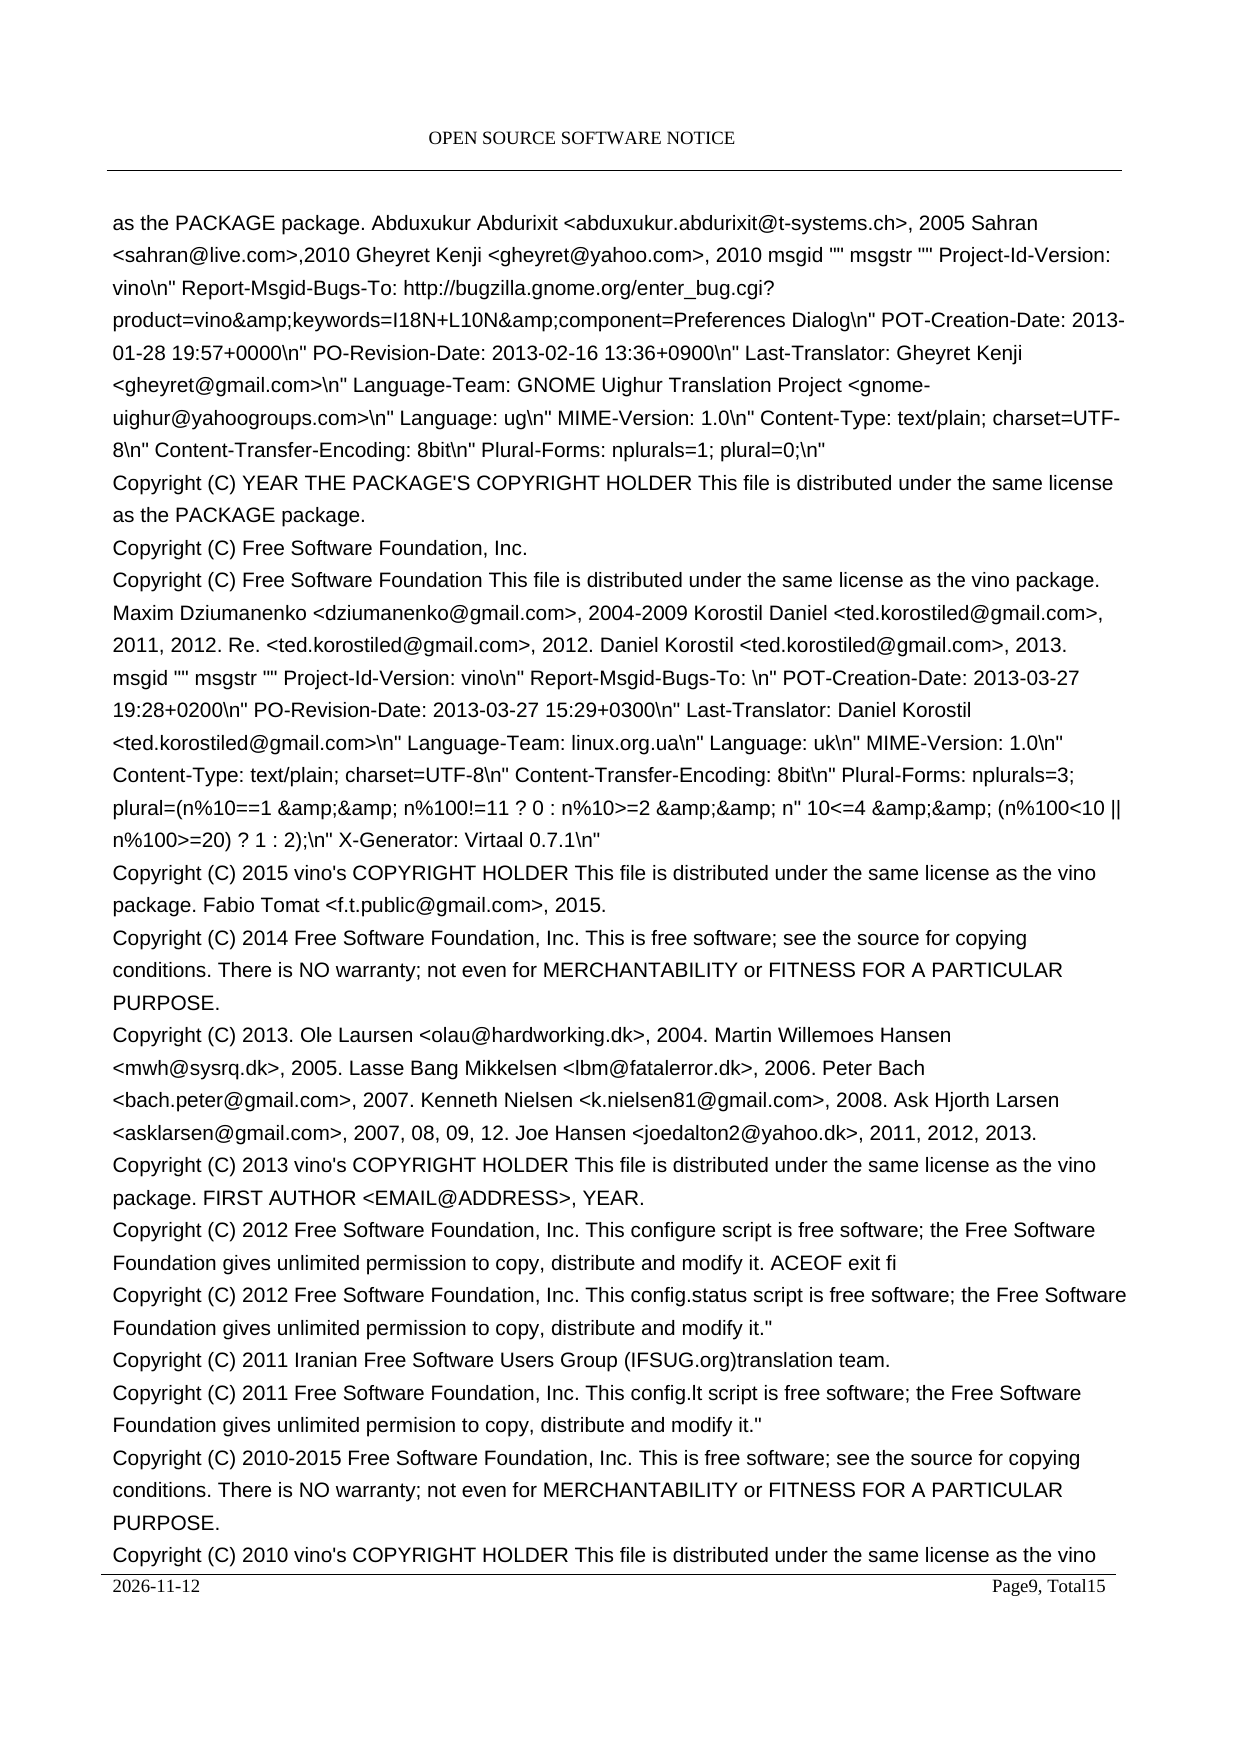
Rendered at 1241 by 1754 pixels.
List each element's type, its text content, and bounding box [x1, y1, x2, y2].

text Copyright (C) 2012 Free Software Foundation, Inc. This configure script is free software; the Free Software Foundation gives unlimited permission to copy, distribute and modify it. ACEOF exit fi [112, 1214, 1128, 1279]
text Copyright (C) 2010-2015 Free Software Foundation, Inc. This is free software; see the source for copying conditions. There is NO warranty; not even for MERCHANTABILITY or FITNESS FOR A PARTICULAR PURPOSE. [112, 1441, 1128, 1539]
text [112, 206, 1128, 466]
text Copyright (C) 2013 vino's COPYRIGHT HOLDER This file is distributed under the same license as the vino package. FIRST AUTHOR <EMAIL@ADDRESS>, YEAR. [112, 1149, 1128, 1214]
text Copyright (C) Free Software Foundation This file is distributed under the same license as the vino package. Maxim Dziumanenko <dziumanenko@gmail.com>, 2004-2009 Korostil Daniel <ted.korostiled@gmail.com>, 2011, 2012. Re. <ted.korostiled@gmail.com>, 2012. Daniel Korostil <ted.korostiled@gmail.com>, 2013. msgid "" msgstr "" Project-Id-Version: vino\n" Report-Msgid-Bugs-To: \n" POT-Creation-Date: 2013-03-27 19:28+0200\n" PO-Revision-Date: 2013-03-27 15:29+0300\n" Last-Translator: Daniel Korostil <ted.korostiled@gmail.com>\n" Language-Team: linux.org.ua\n" Language: uk\n" MIME-Version: 1.0\n" Content-Type: text/plain; charset=UTF-8\n" Content-Transfer-Encoding: 8bit\n" Plural-Forms: nplurals=3; plural=(n%10==1 &amp;&amp; n%100!=11 ? 0 : n%10>=2 &amp;&amp; n" 10<=4 &amp;&amp; (n%100<10 || n%100>=20) ? 1 : 2);\n" X-Generator: Virtaal 0.7.1\n" [112, 564, 1128, 856]
text Copyright (C) 2011 Iranian Free Software Users Group (IFSUG.org)translation team. [112, 1344, 1128, 1376]
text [112, 1539, 1128, 1571]
text Copyright (C) 2013. Ole Laursen <olau@hardworking.dk>, 2004. Martin Willemoes Hansen <mwh@sysrq.dk>, 2005. Lasse Bang Mikkelsen <lbm@fatalerror.dk>, 2006. Peter Bach <bach.peter@gmail.com>, 2007. Kenneth Nielsen <k.nielsen81@gmail.com>, 2008. Ask Hjorth Larsen <asklarsen@gmail.com>, 2007, 08, 09, 12. Joe Hansen <joedalton2@yahoo.dk>, 2011, 2012, 2013. [112, 1019, 1128, 1149]
text Copyright (C) 2015 vino's COPYRIGHT HOLDER This file is distributed under the same license as the vino package. Fabio Tomat <f.t.public@gmail.com>, 2015. [112, 856, 1128, 921]
text Copyright (C) 2011 Free Software Foundation, Inc. This config.lt script is free software; the Free Software Foundation gives unlimited permision to copy, distribute and modify it." [112, 1376, 1128, 1441]
text Copyright (C) Free Software Foundation, Inc. [112, 531, 1128, 564]
text Copyright (C) 2014 Free Software Foundation, Inc. This is free software; see the source for copying conditions. There is NO warranty; not even for MERCHANTABILITY or FITNESS FOR A PARTICULAR PURPOSE. [112, 921, 1128, 1019]
text Copyright (C) 2012 Free Software Foundation, Inc. This config.status script is free software; the Free Software Foundation gives unlimited permission to copy, distribute and modify it." [112, 1279, 1128, 1344]
text Copyright (C) YEAR THE PACKAGE'S COPYRIGHT HOLDER This file is distributed under the same license as the PACKAGE package. [112, 466, 1128, 531]
